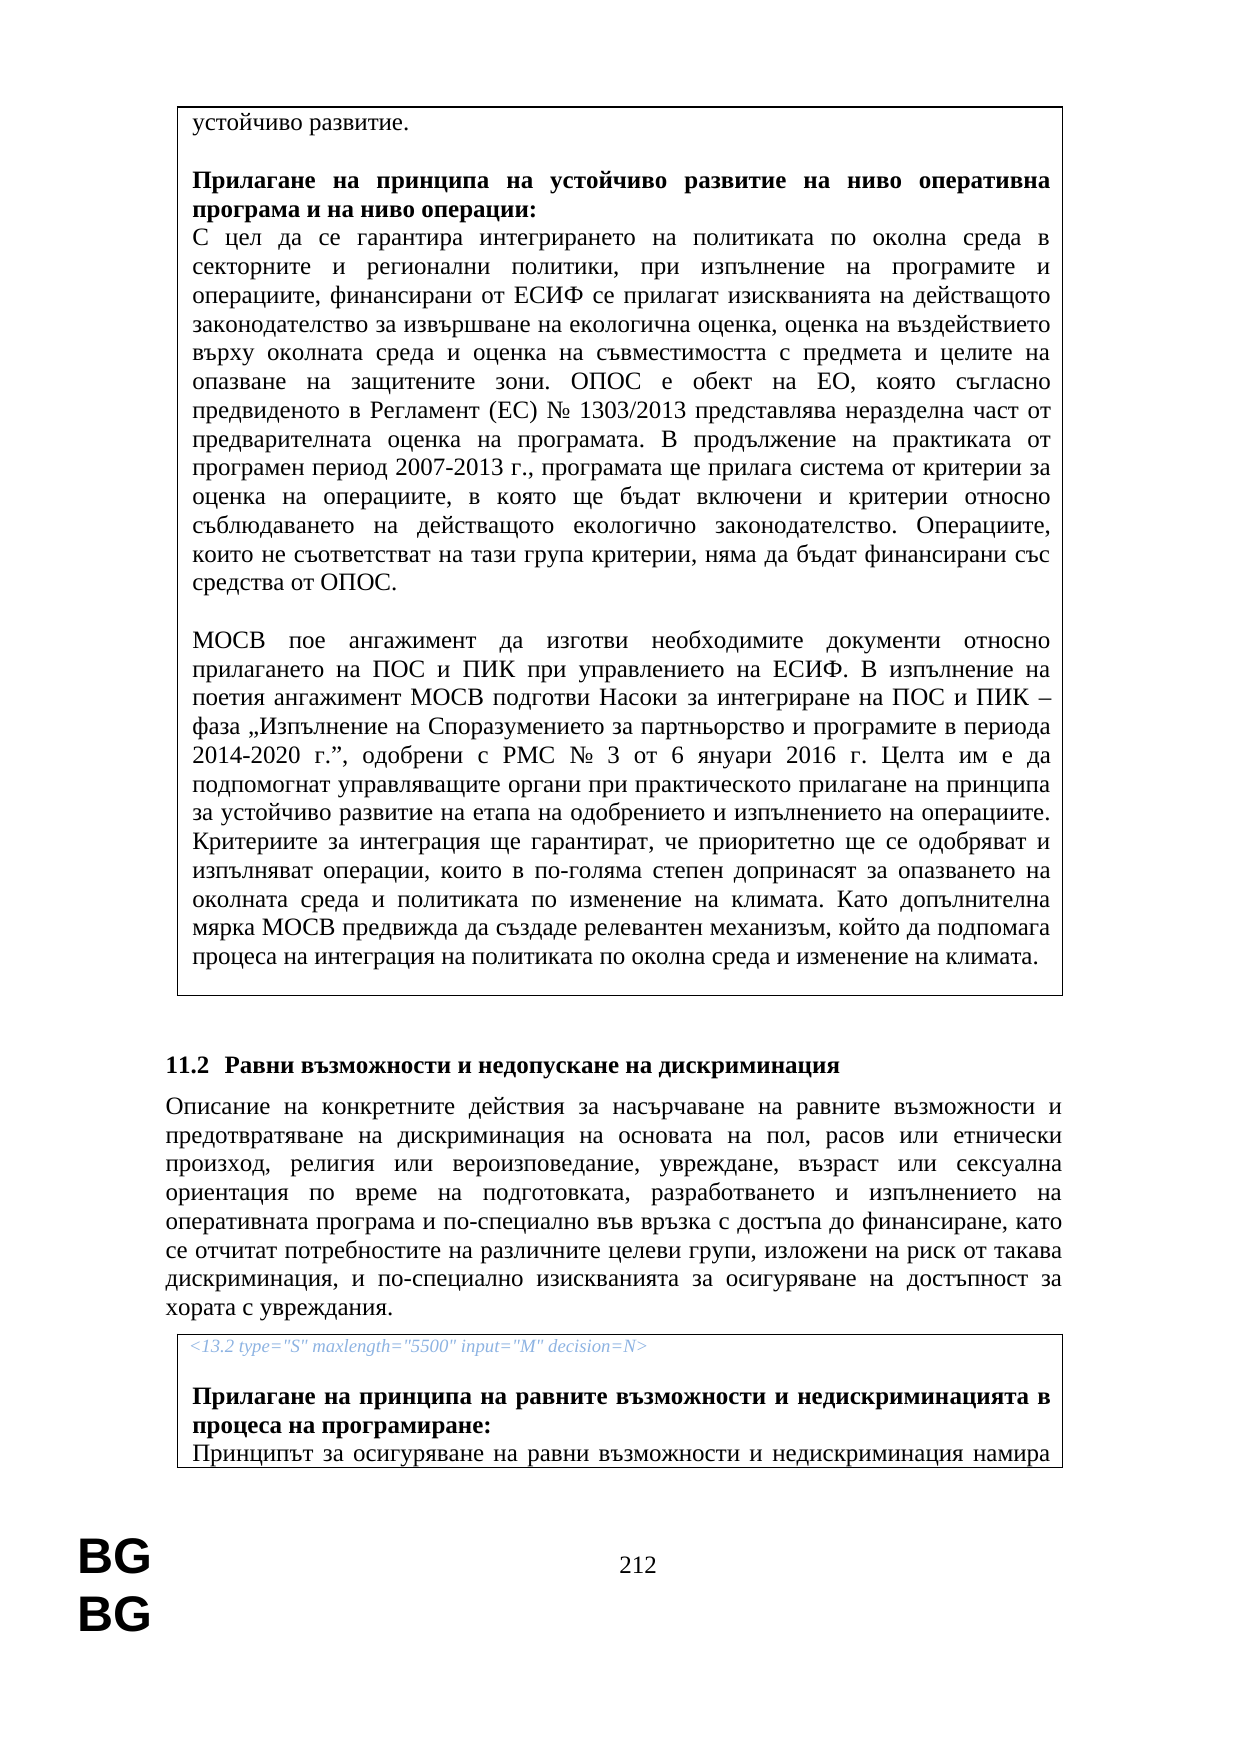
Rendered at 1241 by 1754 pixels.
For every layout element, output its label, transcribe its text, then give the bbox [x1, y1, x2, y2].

text 11.2 Равни възможности и недопускане на дискриминация [165, 1050, 1063, 1078]
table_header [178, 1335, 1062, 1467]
text Описание на конкретните действия за насърчаване на равните възможности и предотвратяване на дискриминация на основата на пол, расов или етнически произход, религия или вероизповедание, увреждане, възраст или сексуална ориентация по време на подготовката, разработването и изпълнението на оперативната програма и по-специално във връзка с достъпа до финансиране, като се отчитат потребностите на различните целеви групи, изложени на риск от такава дискриминация, и по-специално изискванията за осигуряване на достъпност за хората с увреждания. [165, 1091, 1063, 1321]
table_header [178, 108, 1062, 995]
